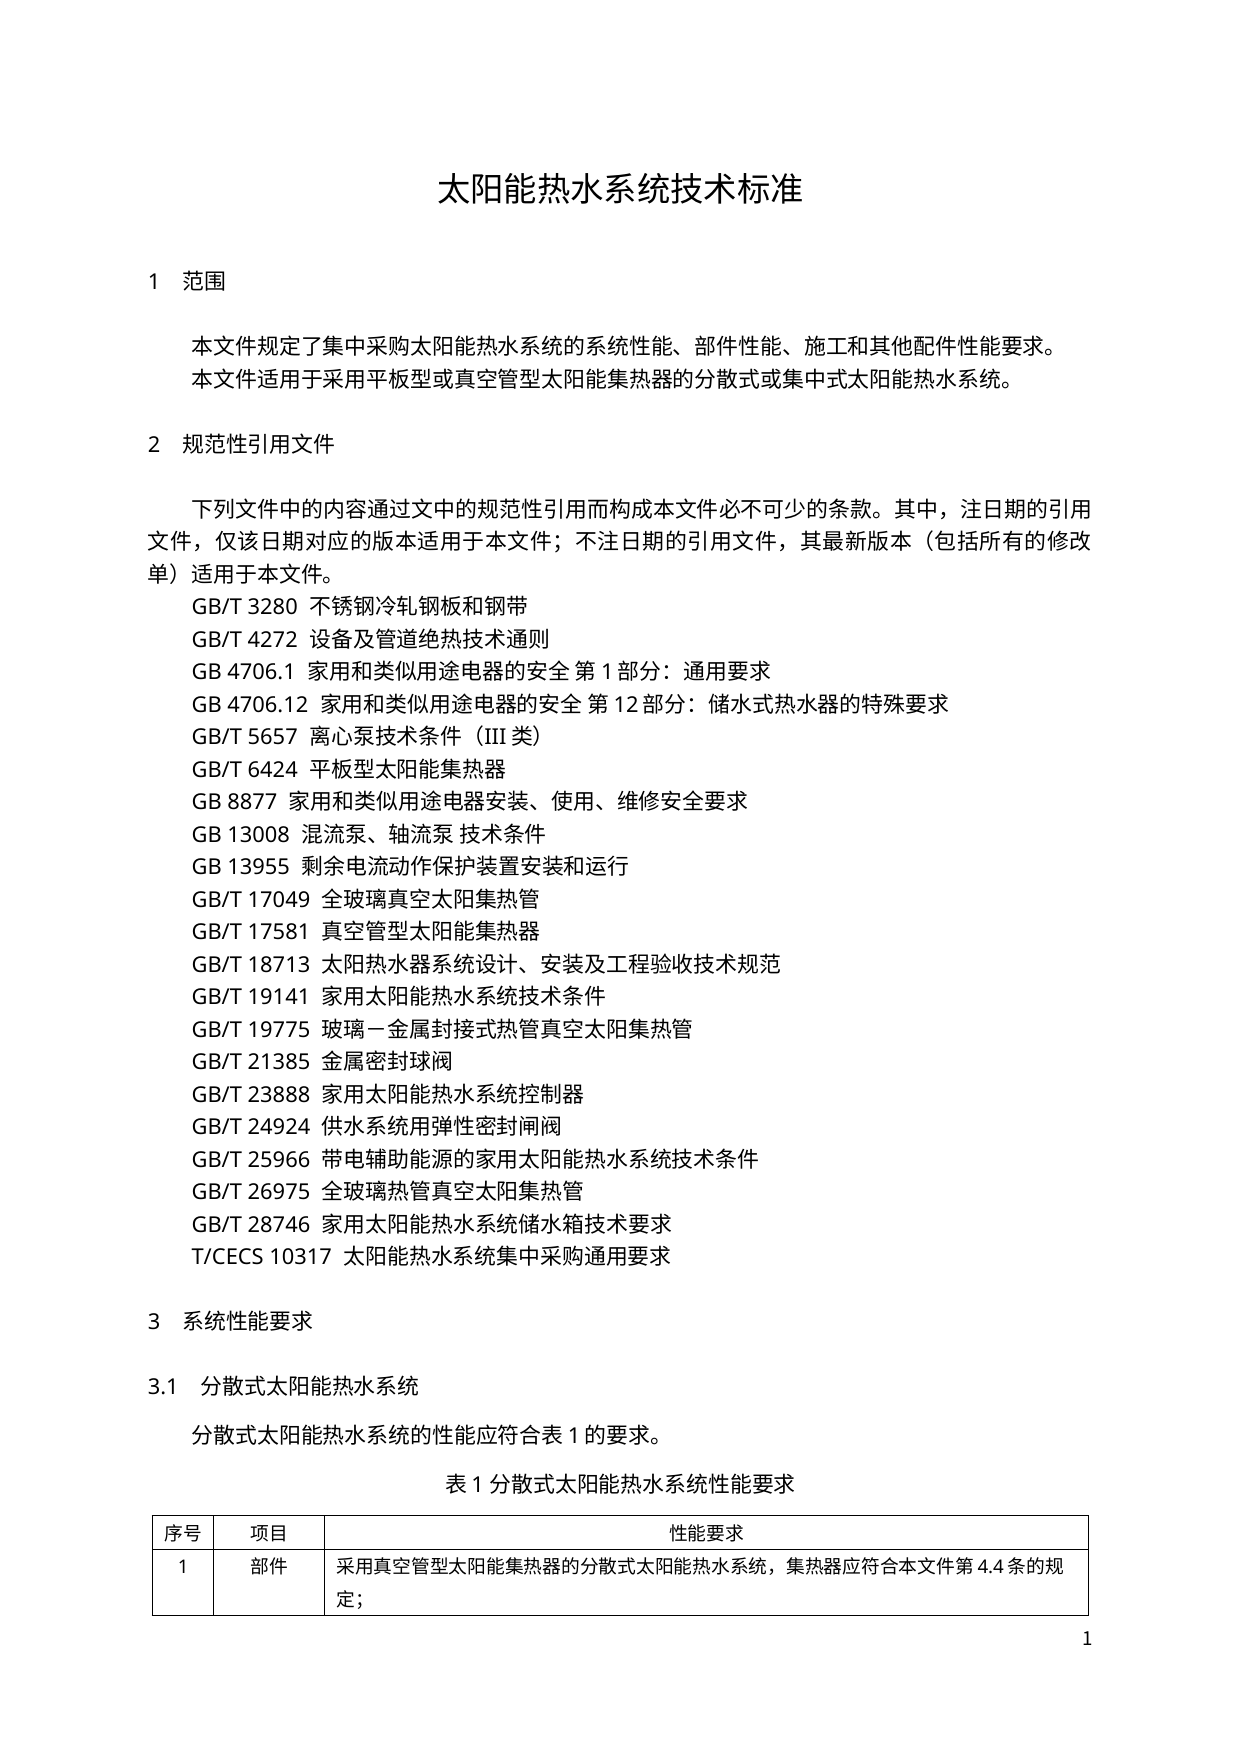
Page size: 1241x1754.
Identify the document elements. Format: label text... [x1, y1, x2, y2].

text 本文件适用于采用平板型或真空管型太阳能集热器的分散式或集中式太阳能热水系统。 [148, 361, 1092, 394]
text 系统性能要求 [148, 1304, 1092, 1336]
text GB/T 28746 家用太阳能热水系统储水箱技术要求 [148, 1206, 1092, 1239]
text GB/T 23888 家用太阳能热水系统控制器 [148, 1076, 1092, 1109]
text 范围 [148, 264, 1092, 296]
table_header 项目 [214, 1516, 324, 1548]
text 表1 分散式太阳能热水系统性能要求 [148, 1466, 1092, 1499]
text GB/T 19141 家用太阳能热水系统技术条件 [148, 979, 1092, 1011]
text GB/T 18713 太阳热水器系统设计、安装及工程验收技术规范 [148, 946, 1092, 979]
text 规范性引用文件 [148, 426, 1092, 459]
text 本文件规定了集中采购太阳能热水系统的系统性能、部件性能、施工和其他配件性能要求。 [148, 329, 1092, 361]
table_cell 1 [153, 1550, 213, 1614]
text GB 4706.12 家用和类似用途电器的安全 第12部分：储水式热水器的特殊要求 [148, 686, 1092, 719]
table_header 性能要求 [325, 1516, 1088, 1548]
text GB 8877 家用和类似用途电器安装、使用、维修安全要求 [148, 784, 1092, 816]
text GB 13008 混流泵、轴流泵 技术条件 [148, 816, 1092, 849]
text GB/T 17049 全玻璃真空太阳集热管 [148, 881, 1092, 914]
text GB/T 4272 设备及管道绝热技术通则 [148, 621, 1092, 654]
text GB/T 3280 不锈钢冷轧钢板和钢带 [148, 589, 1092, 621]
text GB/T 6424 平板型太阳能集热器 [148, 751, 1092, 784]
text 分散式太阳能热水系统的性能应符合表1的要求。 [148, 1417, 1092, 1450]
text GB/T 25966 带电辅助能源的家用太阳能热水系统技术条件 [148, 1141, 1092, 1174]
text GB/T 19775 玻璃－金属封接式热管真空太阳集热管 [148, 1011, 1092, 1044]
text GB/T 24924 供水系统用弹性密封闸阀 [148, 1109, 1092, 1141]
text GB/T 17581 真空管型太阳能集热器 [148, 914, 1092, 946]
text GB/T 5657 离心泵技术条件（III类） [148, 719, 1092, 751]
text 太阳能热水系统技术标准 [148, 154, 1092, 219]
text GB/T 26975 全玻璃热管真空太阳集热管 [148, 1174, 1092, 1206]
text GB 4706.1 家用和类似用途电器的安全 第1部分：通用要求 [148, 654, 1092, 686]
table_header 序号 [153, 1516, 213, 1548]
table_cell 部件 [214, 1550, 324, 1614]
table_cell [325, 1550, 1088, 1614]
text 下列文件中的内容通过文中的规范性引用而构成本文件必不可少的条款。其中，注日期的引用文件，仅该日期对应的版本适用于本文件；不注日期的引用文件，其最新版本（包括所有的修改单）适用于本文件。 [148, 491, 1092, 589]
text 分散式太阳能热水系统 [148, 1369, 1092, 1401]
text T/CECS 10317 太阳能热水系统集中采购通用要求 [148, 1239, 1092, 1271]
text GB 13955 剩余电流动作保护装置安装和运行 [148, 849, 1092, 881]
text GB/T 21385 金属密封球阀 [148, 1044, 1092, 1076]
